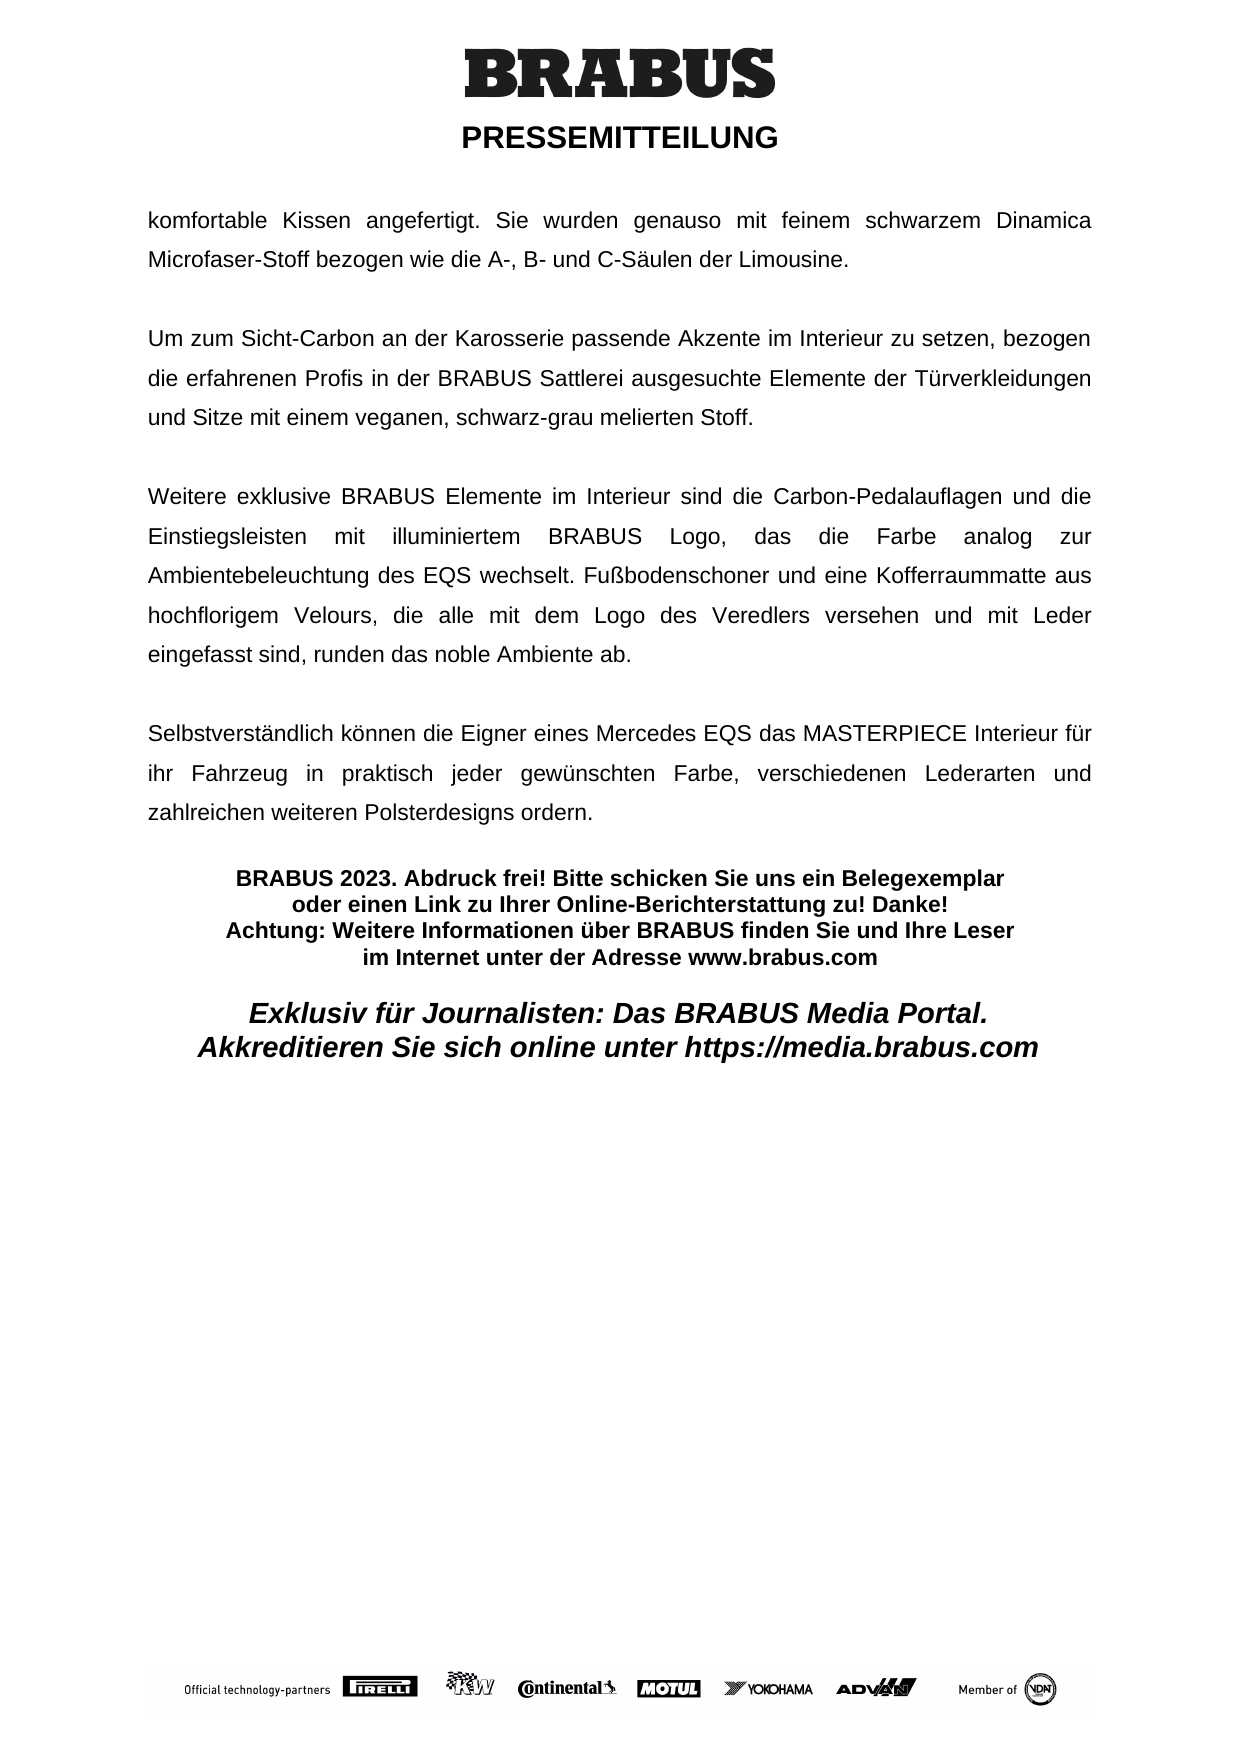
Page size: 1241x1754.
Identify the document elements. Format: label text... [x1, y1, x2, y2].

text im Internet unter der Adresse www.brabus.com [148, 944, 1092, 970]
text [148, 207, 1092, 273]
text Achtung: Weitere Informationen über BRABUS finden Sie und Ihre Leser [148, 917, 1092, 944]
text Um zum Sicht-Carbon an der Karosserie passende Akzente im Interieur zu setzen, bezogen die erfahrenen Profis in der BRABUS Sattlerei ausgesuchte Elemente der Türverkleidungen und Sitze mit einem veganen, schwarz-grau melierten Stoff. [148, 325, 1092, 431]
text Weitere exklusive BRABUS Elemente im Interieur sind die Carbon-Pedalauflagen und die Einstiegsleisten mit illuminiertem BRABUS Logo, das die Farbe analog zur Ambientebeleuchtung des EQS wechselt. Fußbodenschoner und eine Kofferraummatte aus hochflorigem Velours, die alle mit dem Logo des Veredlers versehen und mit Leder eingefasst sind, runden das noble Ambiente ab. [148, 483, 1092, 667]
text Exklusiv für Journalisten: Das BRABUS Media Portal. [148, 997, 1092, 1030]
text Selbstverständlich können die Eigner eines Mercedes EQS das MASTERPIECE Interieur für ihr Fahrzeug in praktisch jeder gewünschten Farbe, verschiedenen Lederarten und zahlreichen weiteren Polsterdesigns ordern. [148, 720, 1092, 825]
picture [147, 1665, 1093, 1713]
text oder einen Link zu Ihrer Online-Berichterstattung zu! Danke! [148, 891, 1092, 917]
text Akkreditieren Sie sich online unter https://media.brabus.com [148, 1030, 1092, 1064]
text BRABUS 2023. Abdruck frei! Bitte schicken Sie uns ein Belegexemplar [148, 865, 1092, 891]
picture [464, 41, 782, 98]
